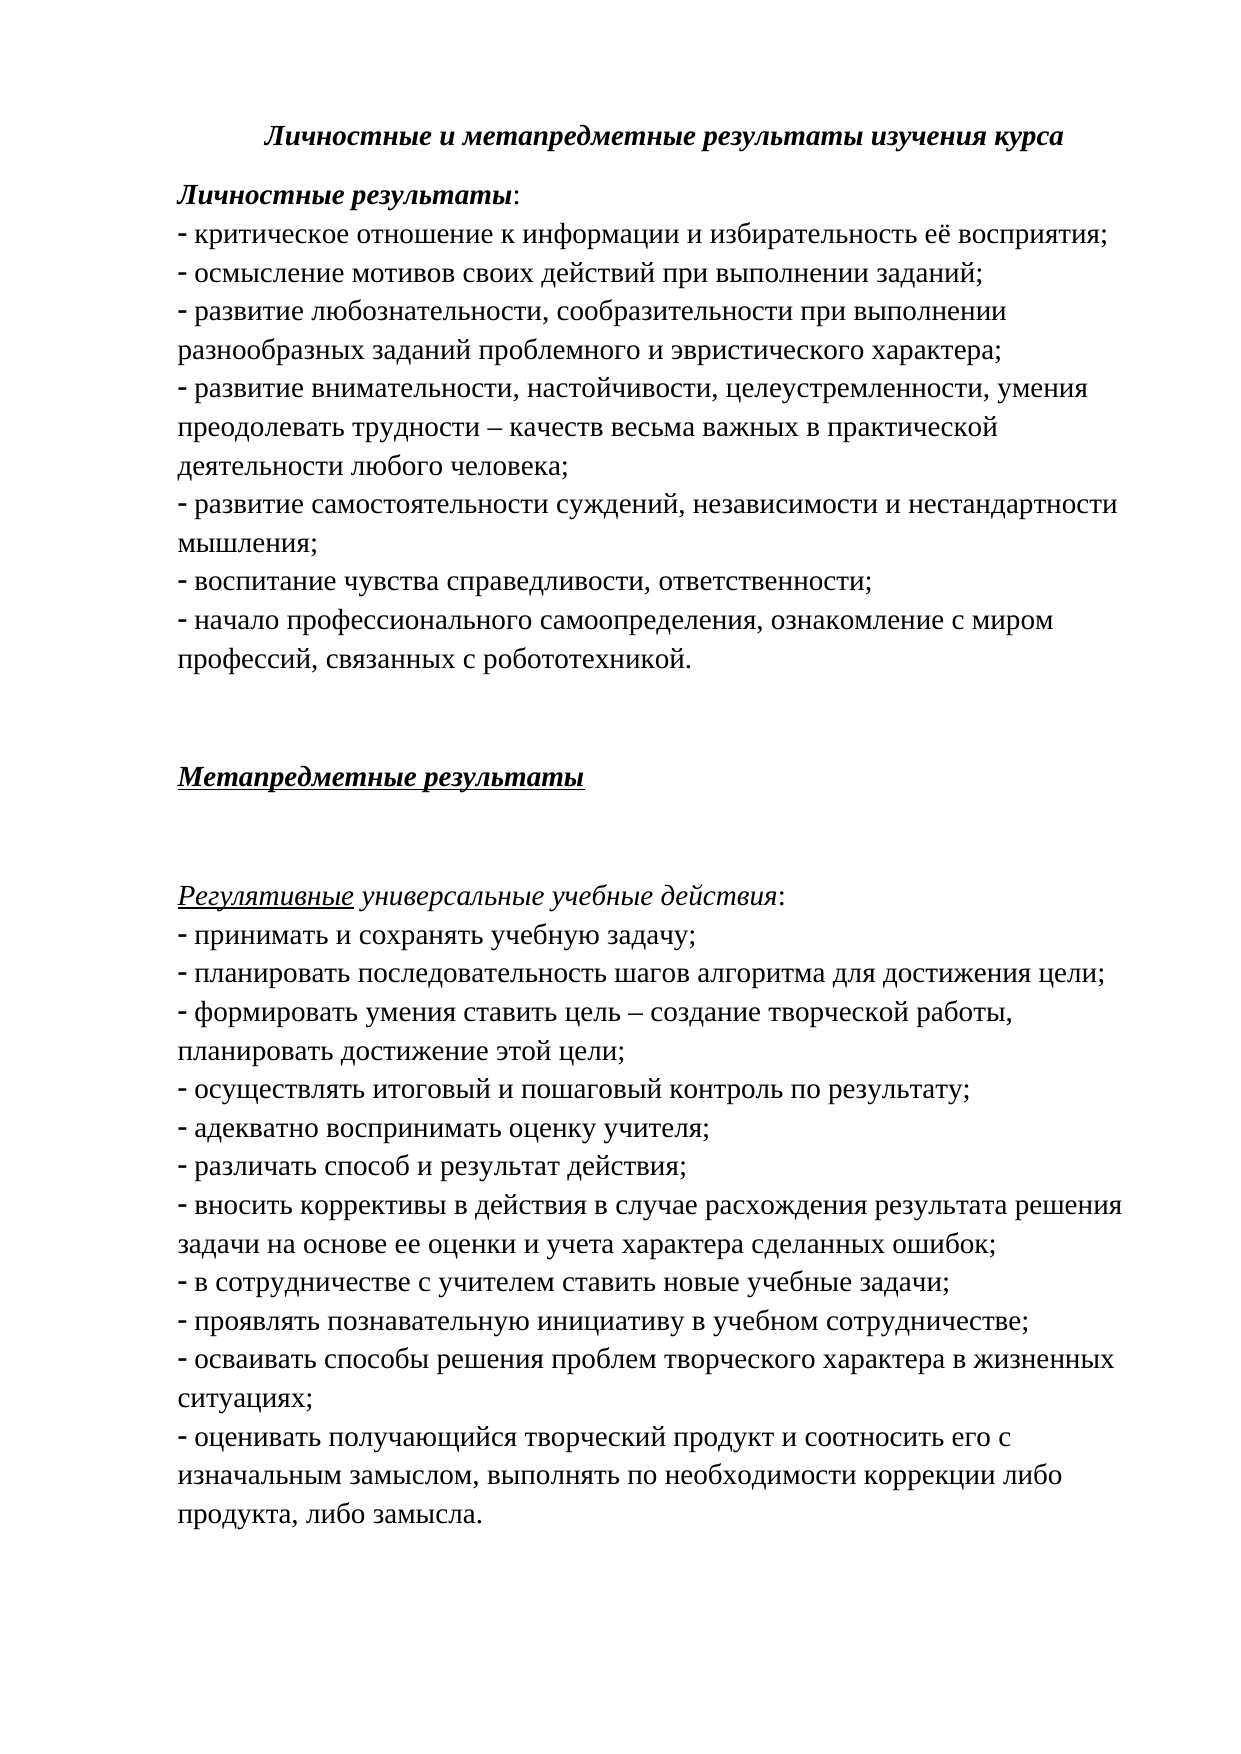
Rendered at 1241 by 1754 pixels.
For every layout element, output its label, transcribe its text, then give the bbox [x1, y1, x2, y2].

text Метапредметные результаты [177, 759, 1152, 793]
text Регулятивные универсальные учебные действия: принимать и сохранять учебную задачу; планировать последовательность шагов алгоритма для достижения цели; формировать умения ставить цель – создание творческой работы, планировать достижение этой цели; осуществлять итоговый и пошаговый контроль по результату; адекватно воспринимать оценку учителя; различать способ и результат действия; вносить коррективы в действия в случае расхождения результата решения задачи на основе ее оценки и учета характера сделанных ошибок; в сотрудничестве с учителем ставить новые учебные задачи; проявлять познавательную инициативу в учебном сотрудничестве; осваивать способы решения проблем творческого характера в жизненных ситуациях; оценивать получающийся творческий продукт и соотносить его с изначальным замыслом, выполнять по необходимости коррекции либо продукта, либо замысла. [177, 878, 1152, 1529]
text Личностные и метапредметные результаты изучения курса [177, 118, 1152, 152]
text Личностные результаты: критическое отношение к информации и избирательность её восприятия; осмысление мотивов своих действий при выполнении заданий; развитие любознательности, сообразительности при выполнении разнообразных заданий проблемного и эвристического характера; развитие внимательности, настойчивости, целеустремленности, умения преодолевать трудности – качеств весьма важных в практической деятельности любого человека; развитие самостоятельности суждений, независимости и нестандартности мышления; воспитание чувства справедливости, ответственности; начало профессионального самоопределения, ознакомление с миром профессий, связанных с робототехникой. [177, 177, 1152, 674]
